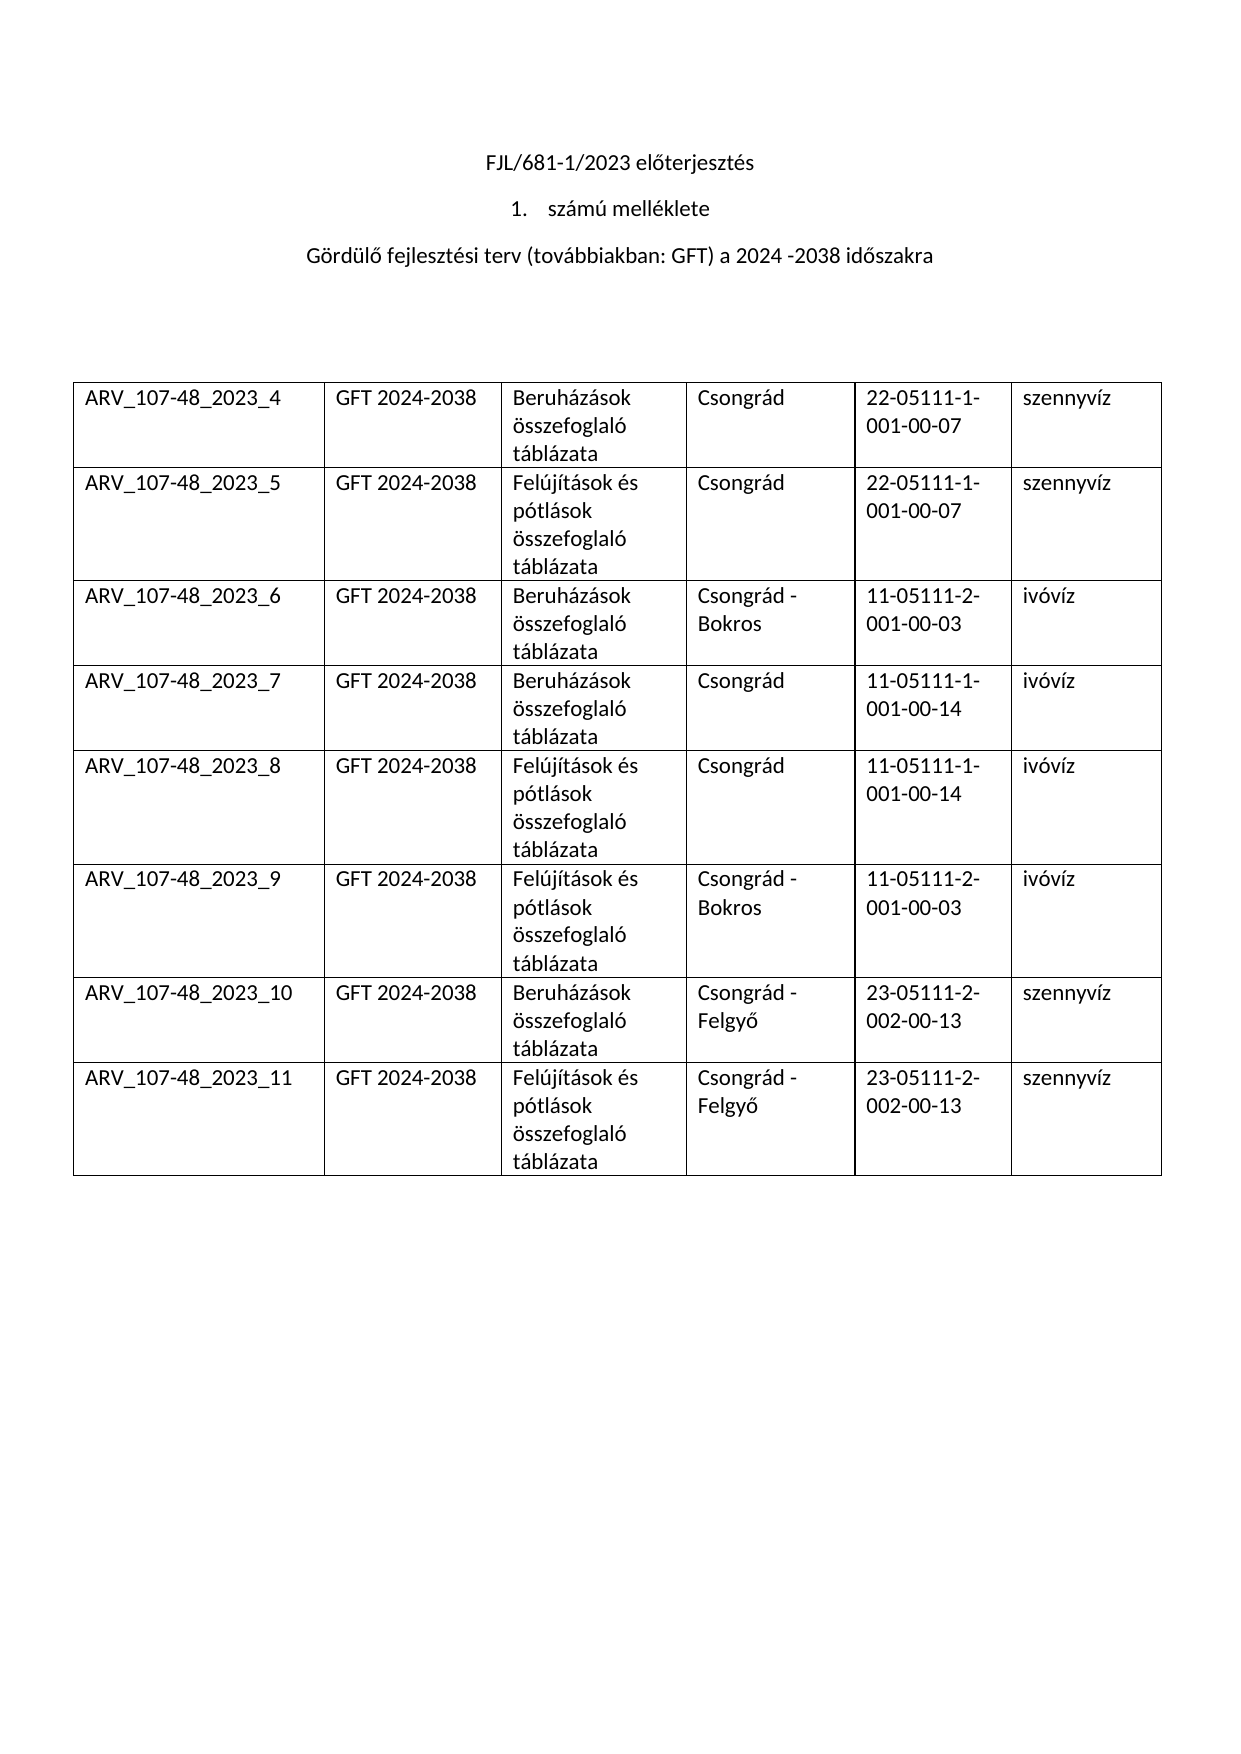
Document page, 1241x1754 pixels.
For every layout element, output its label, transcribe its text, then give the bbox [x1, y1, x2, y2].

table_cell ARV_107-48_2023_7 [74, 666, 324, 750]
table_cell ivóvíz [1012, 666, 1161, 750]
table_cell GFT 2024-2038 [325, 581, 501, 665]
table_cell GFT 2024-2038 [325, 1063, 501, 1175]
table_header GFT 2024-2038 [325, 383, 501, 467]
table_cell 11-05111-1-001-00-14 [856, 751, 1011, 863]
table_cell Felújítások és pótlások összefoglaló táblázata [502, 751, 686, 863]
table_cell Beruházások összefoglaló táblázata [502, 978, 686, 1062]
table_header Csongrád [687, 383, 854, 467]
table_cell Csongrád [687, 751, 854, 863]
table_cell Csongrád - Bokros [687, 865, 854, 977]
table_cell ivóvíz [1012, 751, 1161, 863]
table_cell ARV_107-48_2023_8 [74, 751, 324, 863]
table_cell ivóvíz [1012, 581, 1161, 665]
table_cell GFT 2024-2038 [325, 751, 501, 863]
table_cell Beruházások összefoglaló táblázata [502, 581, 686, 665]
table_cell GFT 2024-2038 [325, 978, 501, 1062]
table_cell 23-05111-2-002-00-13 [856, 1063, 1011, 1175]
table_cell Csongrád - Felgyő [687, 978, 854, 1062]
list számú melléklete [185, 194, 1093, 222]
table_cell Csongrád [687, 468, 854, 580]
table_cell 11-05111-1-001-00-14 [856, 666, 1011, 750]
table_cell GFT 2024-2038 [325, 468, 501, 580]
text FJL/681-1/2023 előterjesztés [148, 148, 1093, 176]
table_header szennyvíz [1012, 383, 1161, 467]
table_cell ARV_107-48_2023_11 [74, 1063, 324, 1175]
table_cell Felújítások és pótlások összefoglaló táblázata [502, 468, 686, 580]
table_cell Csongrád - Felgyő [687, 1063, 854, 1175]
text Gördülő fejlesztési terv (továbbiakban: GFT) a 2024 -2038 időszakra [148, 241, 1093, 269]
table_cell GFT 2024-2038 [325, 865, 501, 977]
table_cell 23-05111-2-002-00-13 [856, 978, 1011, 1062]
table_cell szennyvíz [1012, 978, 1161, 1062]
table_cell ARV_107-48_2023_5 [74, 468, 324, 580]
table_cell 11-05111-2-001-00-03 [856, 581, 1011, 665]
table_cell ARV_107-48_2023_6 [74, 581, 324, 665]
table_cell Csongrád [687, 666, 854, 750]
table_cell Felújítások és pótlások összefoglaló táblázata [502, 865, 686, 977]
table_cell ARV_107-48_2023_10 [74, 978, 324, 1062]
table_header 22-05111-1-001-00-07 [856, 383, 1011, 467]
table_header ARV_107-48_2023_4 [74, 383, 324, 467]
table_cell szennyvíz [1012, 1063, 1161, 1175]
table_cell ARV_107-48_2023_9 [74, 865, 324, 977]
table_cell szennyvíz [1012, 468, 1161, 580]
table_cell 11-05111-2-001-00-03 [856, 865, 1011, 977]
table_cell Csongrád - Bokros [687, 581, 854, 665]
table_header Beruházások összefoglaló táblázata [502, 383, 686, 467]
table_cell Felújítások és pótlások összefoglaló táblázata [502, 1063, 686, 1175]
table_cell Beruházások összefoglaló táblázata [502, 666, 686, 750]
table_cell ivóvíz [1012, 865, 1161, 977]
table_cell 22-05111-1-001-00-07 [856, 468, 1011, 580]
table_cell GFT 2024-2038 [325, 666, 501, 750]
